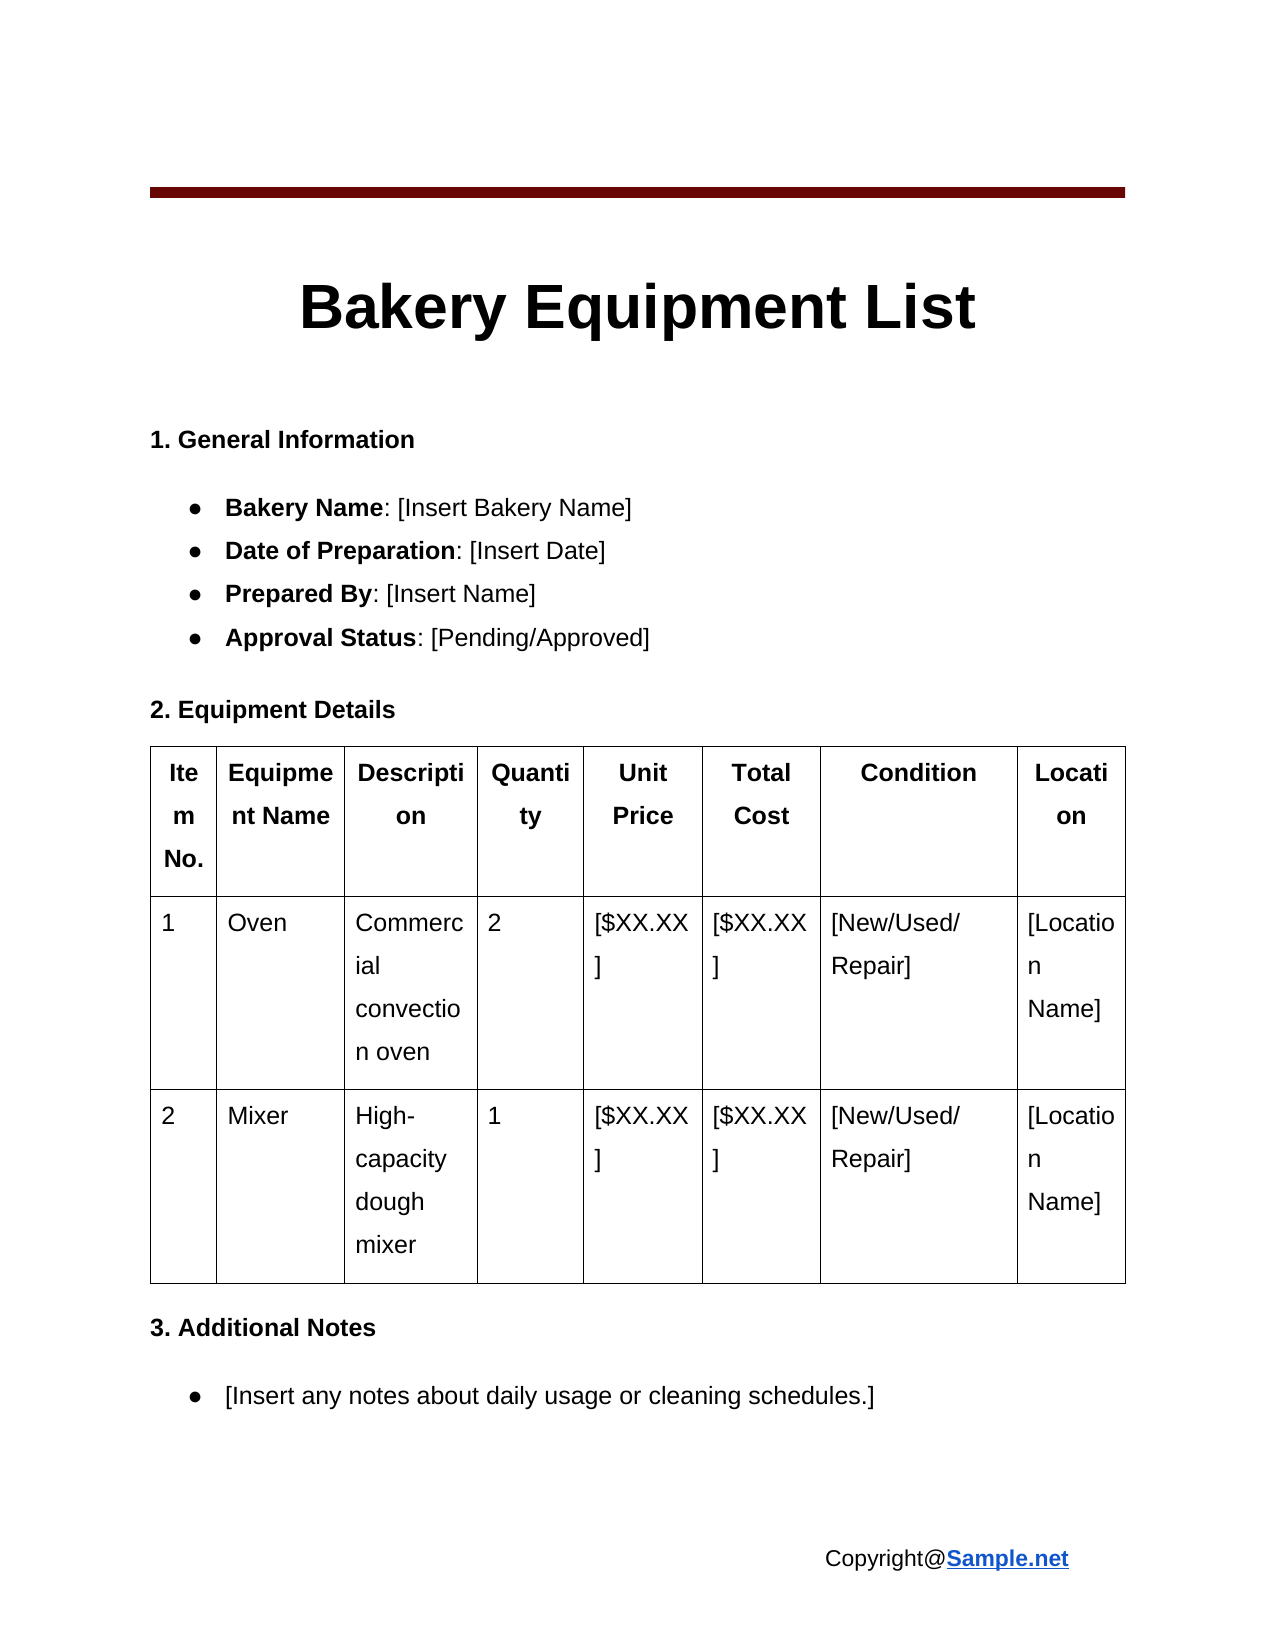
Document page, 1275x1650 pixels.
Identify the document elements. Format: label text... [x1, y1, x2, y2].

subtitle 2. Equipment Details [150, 695, 1125, 723]
table_cell [Location Name] [1018, 1090, 1125, 1282]
table_header Unit Price [584, 747, 702, 896]
table_header Equipment Name [217, 747, 344, 896]
table_cell [$XX.XX] [703, 1090, 820, 1282]
table_cell 1 [151, 897, 216, 1089]
list Prepared By: [Insert Name] [187, 579, 1125, 608]
table_cell [$XX.XX] [584, 1090, 702, 1282]
list Date of Preparation: [Insert Date] [187, 536, 1125, 565]
table_header Quantity [478, 747, 583, 896]
table_cell 1 [478, 1090, 583, 1282]
table_cell Oven [217, 897, 344, 1089]
table_cell 2 [151, 1090, 216, 1282]
table_cell [$XX.XX] [584, 897, 702, 1089]
table_header Condition [821, 747, 1017, 896]
list Bakery Name: [Insert Bakery Name] [187, 493, 1125, 522]
table_cell Mixer [217, 1090, 344, 1282]
list [Insert any notes about daily usage or cleaning schedules.] [187, 1381, 1125, 1409]
subtitle Bakery Equipment List [150, 198, 1125, 342]
subtitle 1. General Information [150, 382, 1125, 454]
table_cell [New/Used/Repair] [821, 1090, 1017, 1282]
table_cell High-capacity dough mixer [345, 1090, 477, 1282]
table_header Description [345, 747, 477, 896]
table_cell 2 [478, 897, 583, 1089]
table_cell [Location Name] [1018, 897, 1125, 1089]
table_cell Commercial convection oven [345, 897, 477, 1089]
picture [150, 187, 1125, 198]
table_header Location [1018, 747, 1125, 896]
list Approval Status: [Pending/Approved] [187, 622, 1125, 651]
table_cell [New/Used/Repair] [821, 897, 1017, 1089]
table_cell [$XX.XX] [703, 897, 820, 1089]
table_header Item No. [151, 747, 216, 896]
table_header Total Cost [703, 747, 820, 896]
subtitle 3. Additional Notes [150, 1313, 1125, 1341]
